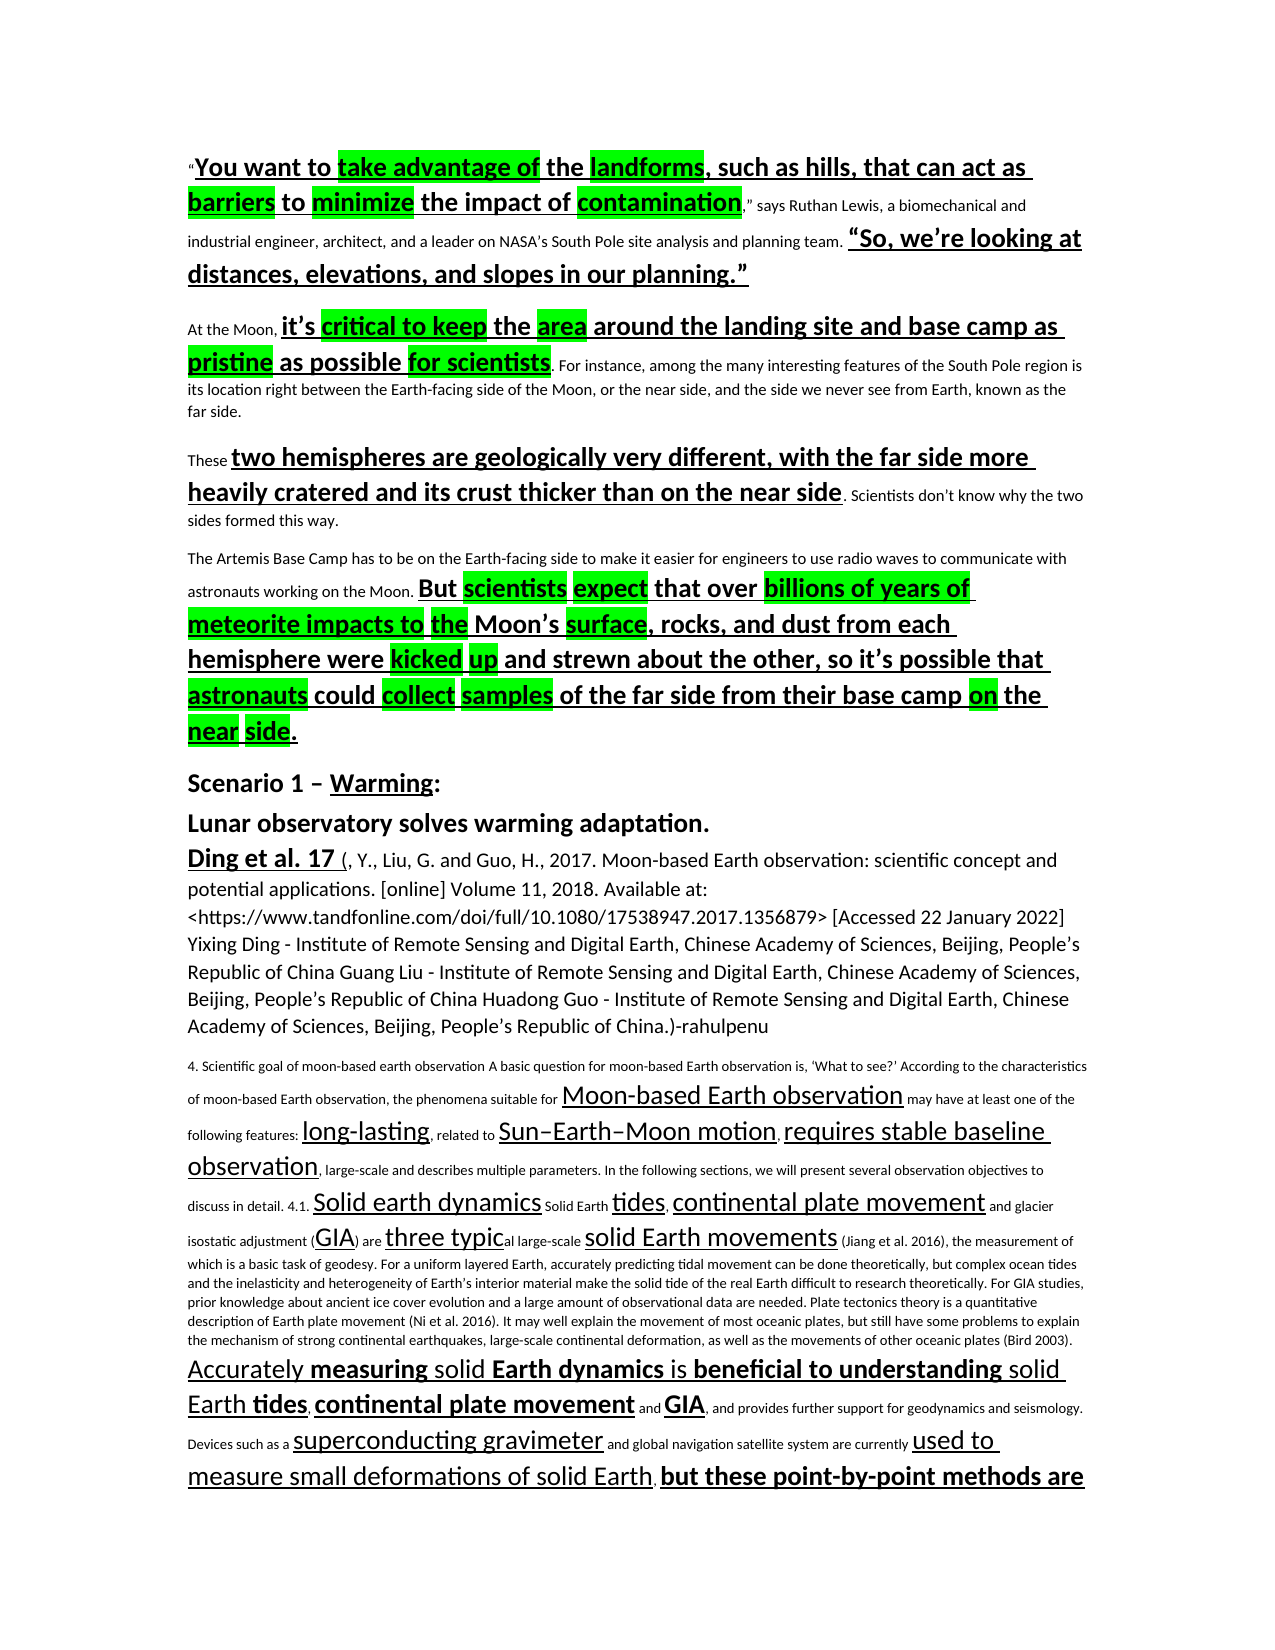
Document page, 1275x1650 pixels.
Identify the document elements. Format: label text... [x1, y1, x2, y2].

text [187, 1058, 1087, 1492]
subtitle Scenario 1 – Warming: [187, 766, 1087, 799]
text Ding et al. 17 (, Y., Liu, G. and Guo, H., 2017. Moon-based Earth observation: scientific concept and potential applications. [online] Volume 11, 2018. Available at: <https://www.tandfonline.com/doi/full/10.1080/17538947.2017.1356879> [Accessed 22 January 2022] Yixing Ding - Institute of Remote Sensing and Digital Earth, Chinese Academy of Sciences, Beijing, People’s Republic of China Guang Liu - Institute of Remote Sensing and Digital Earth, Chinese Academy of Sciences, Beijing, People’s Republic of China Huadong Guo - Institute of Remote Sensing and Digital Earth, Chinese Academy of Sciences, Beijing, People’s Republic of China.)-rahulpenu [187, 842, 1087, 1039]
subtitle Lunar observatory solves warming adaptation. [187, 806, 1087, 839]
text The Artemis Base Camp has to be on the Earth-facing side to make it easier for engineers to use radio waves to communicate with astronauts working on the Moon. But scientists expect that over billions of years of meteorite impacts to the Moon’s surface, rocks, and dust from each hemisphere were kicked up and strewn about the other, so it’s possible that astronauts could collect samples of the far side from their base camp on the near side. [187, 548, 1087, 747]
text “You want to take advantage of the landforms, such as hills, that can act as barriers to minimize the impact of contamination,” says Ruthan Lewis, a biomechanical and industrial engineer, architect, and a leader on NASA’s South Pole site analysis and planning team. “So, we’re looking at distances, elevations, and slopes in our planning.” [187, 150, 1087, 290]
text These two hemispheres are geologically very different, with the far side more heavily cratered and its crust thicker than on the near side. Scientists don’t know why the two sides formed this way. [187, 440, 1087, 530]
text At the Moon, it’s critical to keep the area around the landing site and base camp as pristine as possible for scientists. For instance, among the many interesting features of the South Pole region is its location right between the Earth-facing side of the Moon, or the near side, and the side we never see from Earth, known as the far side. [187, 309, 1087, 422]
